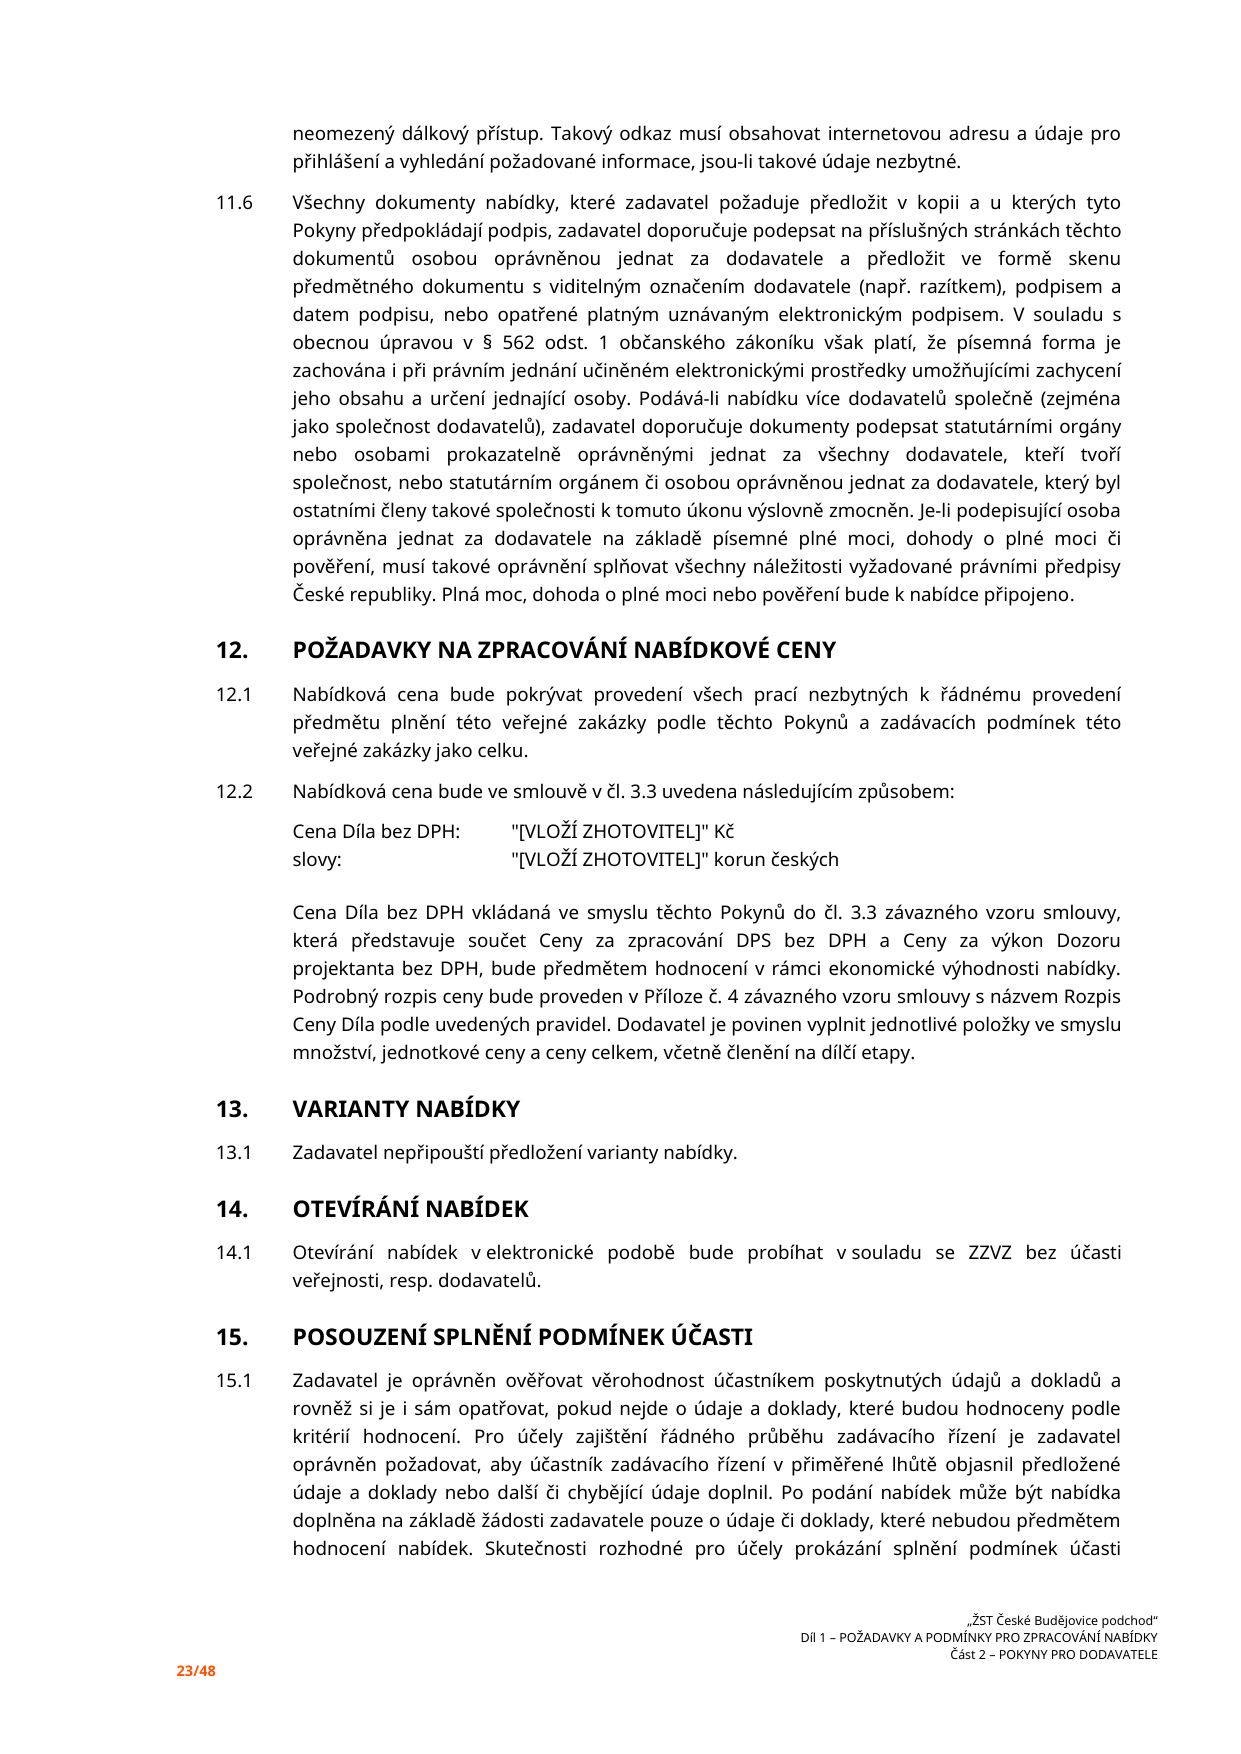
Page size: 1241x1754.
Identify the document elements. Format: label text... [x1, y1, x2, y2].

text VARIANTY NABÍDKY [216, 1093, 1122, 1124]
text Všechny dokumenty nabídky, které zadavatel požaduje předložit v kopii a u kterých tyto Pokyny předpokládají podpis, zadavatel doporučuje podepsat na příslušných stránkách těchto dokumentů osobou oprávněnou jednat za dodavatele a předložit ve formě skenu předmětného dokumentu s viditelným označením dodavatele (např. razítkem), podpisem a datem podpisu, nebo opatřené platným uznávaným elektronickým podpisem. V souladu s obecnou úpravou v § 562 odst. 1 občanského zákoníku však platí, že písemná forma je zachována i při právním jednání učiněném elektronickými prostředky umožňujícími zachycení jeho obsahu a určení jednající osoby. Podává-li nabídku více dodavatelů společně (zejména jako společnost dodavatelů), zadavatel doporučuje dokumenty podepsat statutárními orgány nebo osobami prokazatelně oprávněnými jednat za všechny dodavatele, kteří tvoří společnost, nebo statutárním orgánem či osobou oprávněnou jednat za dodavatele, který byl ostatními členy takové společnosti k tomuto úkonu výslovně zmocněn. Je-li podepisující osoba oprávněna jednat za dodavatele na základě písemné plné moci, dohody o plné moci či pověření, musí takové oprávnění splňovat všechny náležitosti vyžadované právními předpisy České republiky. Plná moc, dohoda o plné moci nebo pověření bude k nabídce připojeno. [216, 189, 1122, 607]
text OTEVÍRÁNÍ NABÍDEK [216, 1192, 1122, 1224]
text Nabídková cena bude ve smlouvě v čl. 3.3 uvedena následujícím způsobem: [216, 778, 1122, 803]
list Cena Díla bez DPH: "[VLOŽÍ ZHOTOVITEL]" Kč [292, 818, 1122, 844]
text Otevírání nabídek v elektronické podobě bude probíhat v souladu se ZZVZ bez účasti veřejnosti, resp. dodavatelů. [216, 1239, 1122, 1293]
text POSOUZENÍ SPLNĚNÍ PODMÍNEK ÚČASTI [216, 1320, 1122, 1352]
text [216, 1367, 1122, 1561]
text Zadavatel nepřipouští předložení varianty nabídky. [216, 1139, 1122, 1165]
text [216, 121, 1122, 174]
list Cena Díla bez DPH vkládaná ve smyslu těchto Pokynů do čl. 3.3 závazného vzoru smlouvy, která představuje součet Ceny za zpracování DPS bez DPH a Ceny za výkon Dozoru projektanta bez DPH, bude předmětem hodnocení v rámci ekonomické výhodnosti nabídky. Podrobný rozpis ceny bude proveden v Příloze č. 4 závazného vzoru smlouvy s názvem Rozpis Ceny Díla podle uvedených pravidel. Dodavatel je povinen vyplnit jednotlivé položky ve smyslu množství, jednotkové ceny a ceny celkem, včetně členění na dílčí etapy. [292, 899, 1122, 1065]
text POŽADAVKY NA ZPRACOVÁNÍ NABÍDKOVÉ CENY [216, 634, 1122, 666]
list slovy: "[VLOŽÍ ZHOTOVITEL]" korun českých [292, 846, 1122, 872]
text Nabídková cena bude pokrývat provedení všech prací nezbytných k řádnému provedení předmětu plnění této veřejné zakázky podle těchto Pokynů a zadávacích podmínek této veřejné zakázky jako celku. [216, 681, 1122, 763]
